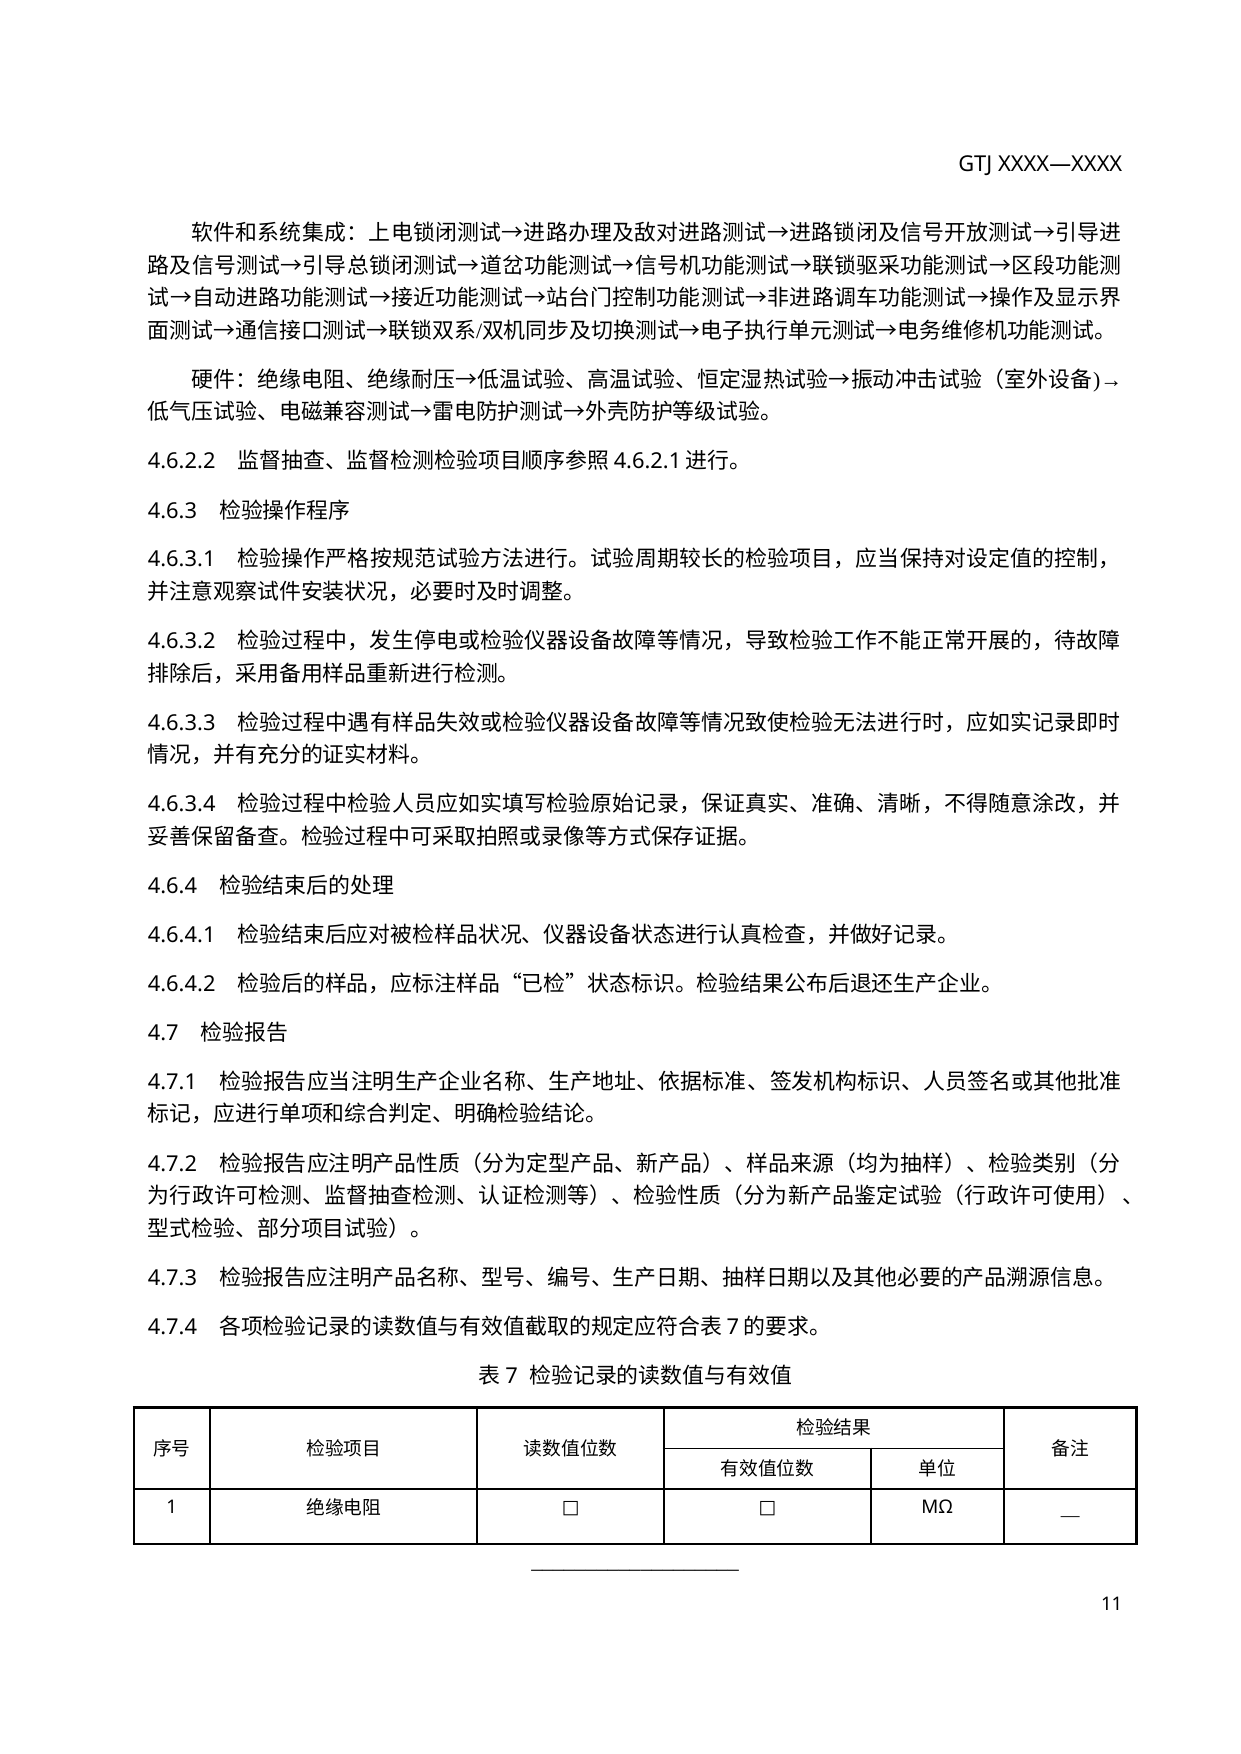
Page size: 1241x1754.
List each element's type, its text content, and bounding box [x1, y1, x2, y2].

table_cell — [1005, 1490, 1135, 1543]
list 监督抽查、监督检测检验项目顺序参照4.6.2.1进行。 [148, 443, 1122, 476]
text 各项检验记录的读数值与有效值截取的规定应符合表7的要求。 [148, 1308, 1122, 1341]
text 检验报告 [148, 1015, 1122, 1047]
text 检验操作程序 [148, 492, 1122, 525]
table_cell MΩ [872, 1490, 1003, 1543]
table_cell 单位 [872, 1449, 1003, 1488]
text 表 7 检验记录的读数值与有效值 [148, 1358, 1122, 1390]
list 检验过程中，发生停电或检验仪器设备故障等情况，导致检验工作不能正常开展的，待故障排除后，采用备用样品重新进行检测。 [148, 623, 1122, 688]
table_cell 有效值位数 [665, 1449, 870, 1488]
table_header 序号 [135, 1409, 209, 1488]
table_header 检验结果 [665, 1409, 1003, 1447]
table_header 读数值位数 [478, 1409, 663, 1488]
list 检验结束后应对被检样品状况、仪器设备状态进行认真检查，并做好记录。 [148, 916, 1122, 949]
text 检验报告应注明产品名称、型号、编号、生产日期、抽样日期以及其他必要的产品溯源信息。 [148, 1259, 1122, 1292]
text 检验报告应当注明生产企业名称、生产地址、依据标准、签发机构标识、人员签名或其他批准标记，应进行单项和综合判定、明确检验结论。 [148, 1063, 1122, 1128]
table_cell 绝缘电阻 [211, 1490, 476, 1543]
table_header 备注 [1005, 1409, 1135, 1488]
text ___________________ [148, 1545, 1122, 1577]
list 检验后的样品，应标注样品“已检”状态标识。检验结果公布后退还生产企业。 [148, 966, 1122, 998]
text 检验结束后的处理 [148, 868, 1122, 900]
text 检验报告应注明产品性质（分为定型产品、新产品）、样品来源（均为抽样）、检验类别（分为行政许可检测、监督抽查检测、认证检测等）、检验性质（分为新产品鉴定试验（行政许可使用）、型式检验、部分项目试验）。 [148, 1145, 1122, 1243]
table_cell □ [478, 1490, 663, 1543]
list 检验操作严格按规范试验方法进行。试验周期较长的检验项目，应当保持对设定值的控制，并注意观察试件安装状况，必要时及时调整。 [148, 541, 1122, 606]
text 硬件：绝缘电阻、绝缘耐压→低温试验、高温试验、恒定湿热试验→振动冲击试验（室外设备)→低气压试验、电磁兼容测试→雷电防护测试→外壳防护等级试验。 [148, 361, 1122, 426]
table_cell □ [665, 1490, 870, 1543]
table_header 检验项目 [211, 1409, 476, 1488]
table_cell 1 [135, 1490, 209, 1543]
list 检验过程中遇有样品失效或检验仪器设备故障等情况致使检验无法进行时，应如实记录即时情况，并有充分的证实材料。 [148, 704, 1122, 769]
list 检验过程中检验人员应如实填写检验原始记录，保证真实、准确、清晰，不得随意涂改，并妥善保留备查。检验过程中可采取拍照或录像等方式保存证据。 [148, 786, 1122, 851]
text 软件和系统集成：上电锁闭测试→进路办理及敌对进路测试→进路锁闭及信号开放测试→引导进路及信号测试→引导总锁闭测试→道岔功能测试→信号机功能测试→联锁驱采功能测试→区段功能测试→自动进路功能测试→接近功能测试→站台门控制功能测试→非进路调车功能测试→操作及显示界面测试→通信接口测试→联锁双系/双机同步及切换测试→电子执行单元测试→电务维修机功能测试。 [148, 215, 1122, 345]
